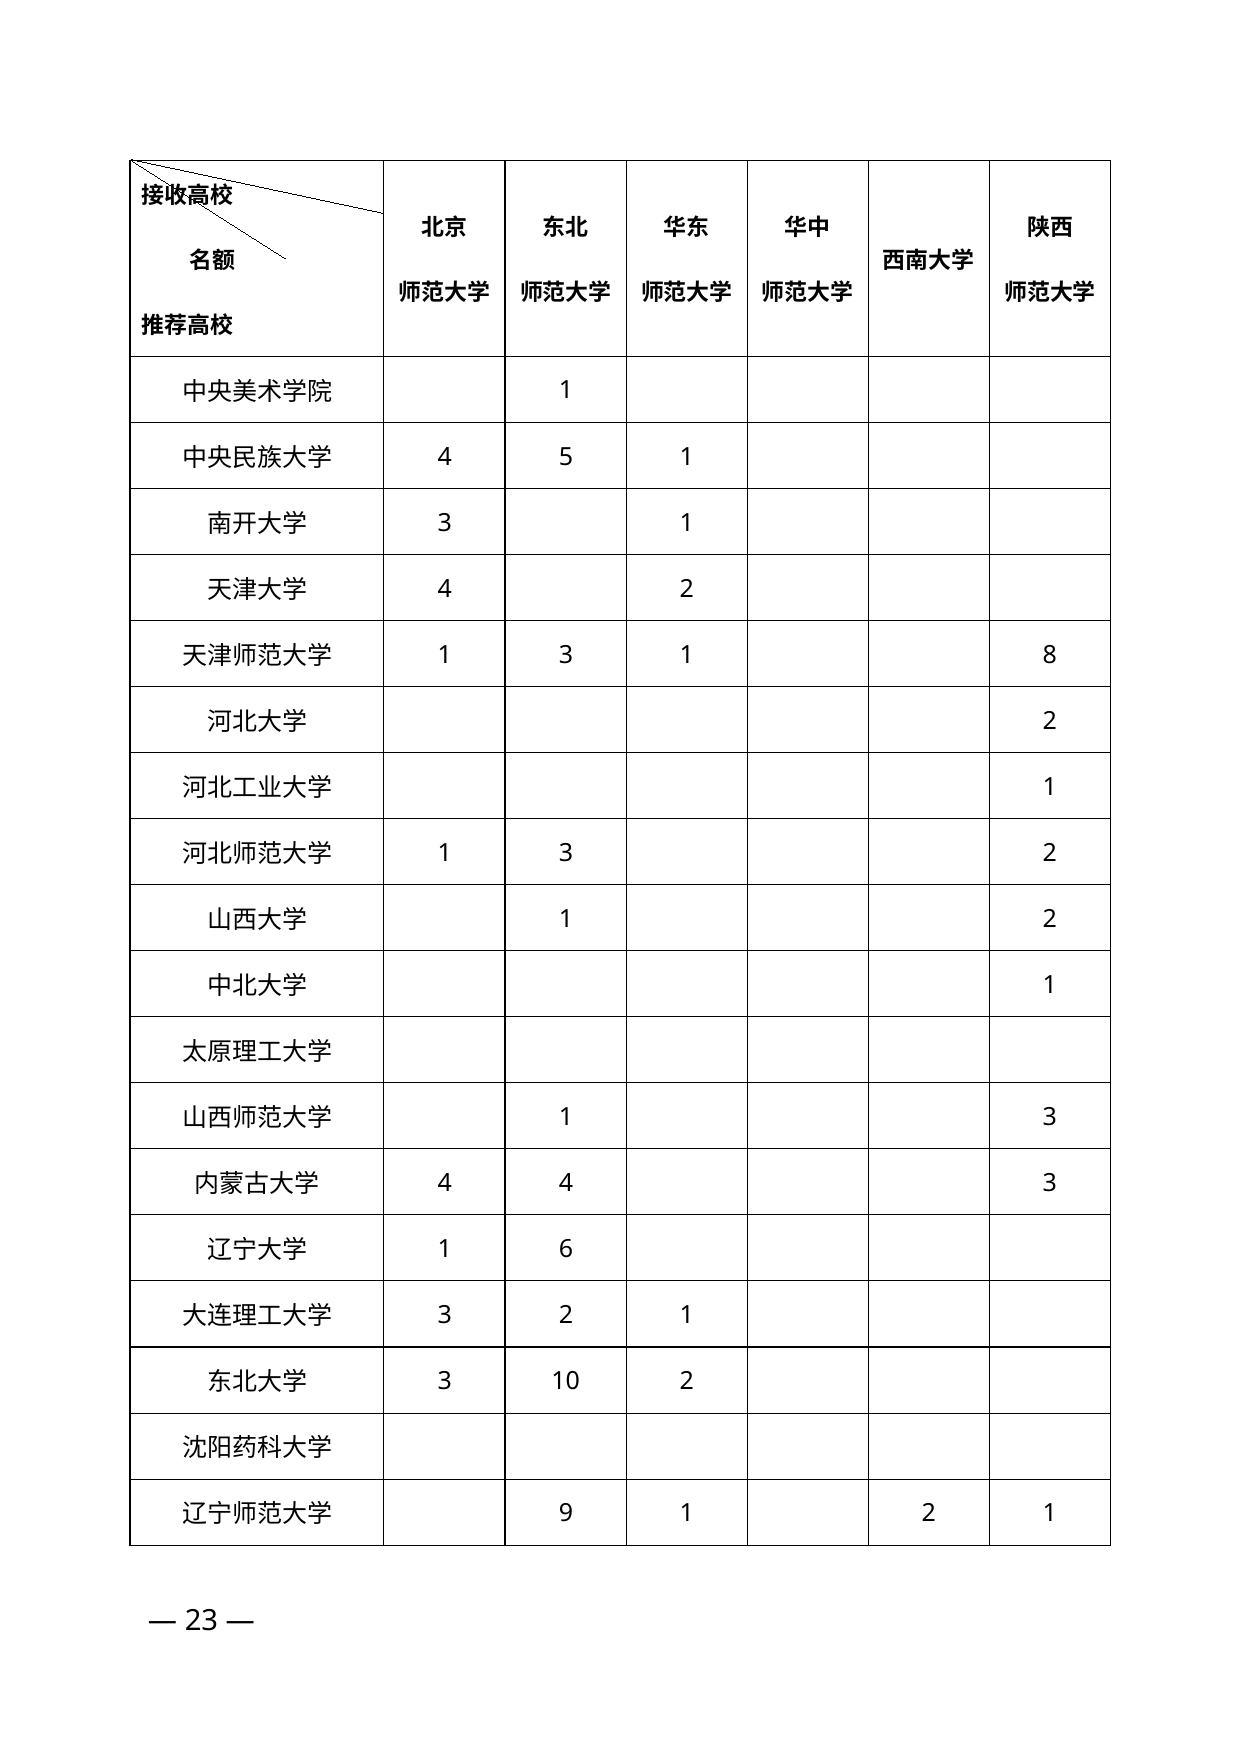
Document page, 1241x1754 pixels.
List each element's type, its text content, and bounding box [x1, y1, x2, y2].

table_cell 中央民族大学 [131, 423, 383, 488]
table_cell [869, 687, 989, 752]
table_cell [990, 489, 1110, 554]
table_cell [506, 951, 626, 1016]
table_cell 1 [990, 951, 1110, 1016]
table_cell [990, 423, 1110, 488]
table_cell 1 [384, 621, 504, 686]
table_cell [869, 753, 989, 818]
table_cell [990, 1281, 1110, 1346]
table_cell [748, 951, 868, 1016]
table_cell 大连理工大学 [131, 1281, 383, 1346]
table_cell [869, 1149, 989, 1214]
table_cell [384, 885, 504, 950]
table_cell [627, 1083, 747, 1148]
table_cell [869, 423, 989, 488]
table_cell 中北大学 [131, 951, 383, 1016]
table_cell [384, 687, 504, 752]
table_cell 4 [384, 423, 504, 488]
table_cell [627, 951, 747, 1016]
table_cell [748, 1348, 868, 1412]
table_cell 2 [627, 555, 747, 620]
table_cell [506, 1017, 626, 1082]
table_cell 1 [506, 885, 626, 950]
table_header 西南大学 [869, 161, 989, 356]
table_cell [869, 357, 989, 422]
table_cell 东北大学 [131, 1348, 383, 1412]
table_cell 山西大学 [131, 885, 383, 950]
table_cell [869, 885, 989, 950]
table_cell [748, 885, 868, 950]
table_cell [748, 621, 868, 686]
table_cell 1 [506, 1083, 626, 1148]
table_cell 8 [990, 621, 1110, 686]
table_cell 3 [384, 489, 504, 554]
table_cell [869, 819, 989, 884]
table_cell [869, 1414, 989, 1478]
table_cell 1 [627, 423, 747, 488]
table_cell 4 [384, 1149, 504, 1214]
table_cell 2 [627, 1348, 747, 1412]
table_cell [627, 687, 747, 752]
table_cell 9 [506, 1480, 626, 1544]
table_cell 10 [506, 1348, 626, 1412]
table_cell 2 [869, 1480, 989, 1544]
table_cell [869, 555, 989, 620]
table_cell 1 [990, 1480, 1110, 1544]
table_cell 1 [627, 621, 747, 686]
table_cell [506, 555, 626, 620]
table_cell [627, 819, 747, 884]
table_cell [384, 1480, 504, 1544]
table_cell 2 [990, 687, 1110, 752]
table_cell [748, 1083, 868, 1148]
table_cell [990, 1017, 1110, 1082]
table_cell 3 [384, 1348, 504, 1412]
table_cell 3 [990, 1083, 1110, 1148]
table_cell 1 [384, 1215, 504, 1280]
table_cell 河北工业大学 [131, 753, 383, 818]
table_cell 2 [990, 819, 1110, 884]
table_cell [748, 819, 868, 884]
table_cell [869, 951, 989, 1016]
table_cell [506, 687, 626, 752]
table_cell [627, 1215, 747, 1280]
table_cell [384, 1414, 504, 1478]
table_cell 4 [506, 1149, 626, 1214]
table_cell [869, 1281, 989, 1346]
table_cell 1 [990, 753, 1110, 818]
table_cell [869, 1348, 989, 1412]
table_cell 山西师范大学 [131, 1083, 383, 1148]
table_cell [748, 1215, 868, 1280]
table_cell 4 [384, 555, 504, 620]
table_cell [869, 1017, 989, 1082]
table_cell 中央美术学院 [131, 357, 383, 422]
table_cell 5 [506, 423, 626, 488]
table_cell [384, 951, 504, 1016]
table_cell [384, 753, 504, 818]
table_cell 2 [506, 1281, 626, 1346]
table_cell 2 [990, 885, 1110, 950]
table_cell 1 [506, 357, 626, 422]
table_cell 内蒙古大学 [131, 1149, 383, 1214]
table_cell [627, 1414, 747, 1478]
table_cell [748, 357, 868, 422]
table_cell [869, 621, 989, 686]
table_cell [506, 489, 626, 554]
table_cell 1 [627, 489, 747, 554]
table_cell [990, 1215, 1110, 1280]
table_cell [384, 357, 504, 422]
table_cell 1 [627, 1281, 747, 1346]
table_cell 3 [384, 1281, 504, 1346]
table_cell 河北师范大学 [131, 819, 383, 884]
table_header 陕西 师范大学 [990, 161, 1110, 356]
table_cell [869, 489, 989, 554]
table_cell [748, 423, 868, 488]
table_cell 3 [506, 621, 626, 686]
table_cell [990, 1348, 1110, 1412]
table_cell 南开大学 [131, 489, 383, 554]
table_cell [506, 753, 626, 818]
table_cell [384, 1083, 504, 1148]
table_cell 辽宁师范大学 [131, 1480, 383, 1544]
table_cell [869, 1215, 989, 1280]
table_cell [748, 1480, 868, 1544]
table_cell [748, 1017, 868, 1082]
table_cell [748, 1281, 868, 1346]
table_cell 1 [384, 819, 504, 884]
table_cell [748, 753, 868, 818]
table_cell 辽宁大学 [131, 1215, 383, 1280]
table_header 华中 师范大学 [748, 161, 868, 356]
table_cell [627, 357, 747, 422]
table_cell [990, 1414, 1110, 1478]
table_cell 沈阳药科大学 [131, 1414, 383, 1478]
table_cell [748, 1414, 868, 1478]
table_cell 1 [627, 1480, 747, 1544]
table_header 华东 师范大学 [627, 161, 747, 356]
table_cell [990, 555, 1110, 620]
table_cell [627, 885, 747, 950]
table_cell [506, 1414, 626, 1478]
table_cell [748, 687, 868, 752]
table_header 东北 师范大学 [506, 161, 626, 356]
table_cell 3 [990, 1149, 1110, 1214]
table_cell 天津师范大学 [131, 621, 383, 686]
table_cell 河北大学 [131, 687, 383, 752]
table_cell 3 [506, 819, 626, 884]
table_cell [627, 1017, 747, 1082]
table_cell [384, 1017, 504, 1082]
table_cell 天津大学 [131, 555, 383, 620]
table_cell [748, 555, 868, 620]
table_cell [627, 1149, 747, 1214]
table_cell 6 [506, 1215, 626, 1280]
table_cell [627, 753, 747, 818]
table_cell [869, 1083, 989, 1148]
table_cell [748, 489, 868, 554]
table_cell 太原理工大学 [131, 1017, 383, 1082]
table_header 接收高校 名额 推荐高校 [131, 161, 383, 356]
table_cell [748, 1149, 868, 1214]
table_header 北京 师范大学 [384, 161, 504, 356]
table_cell [990, 357, 1110, 422]
